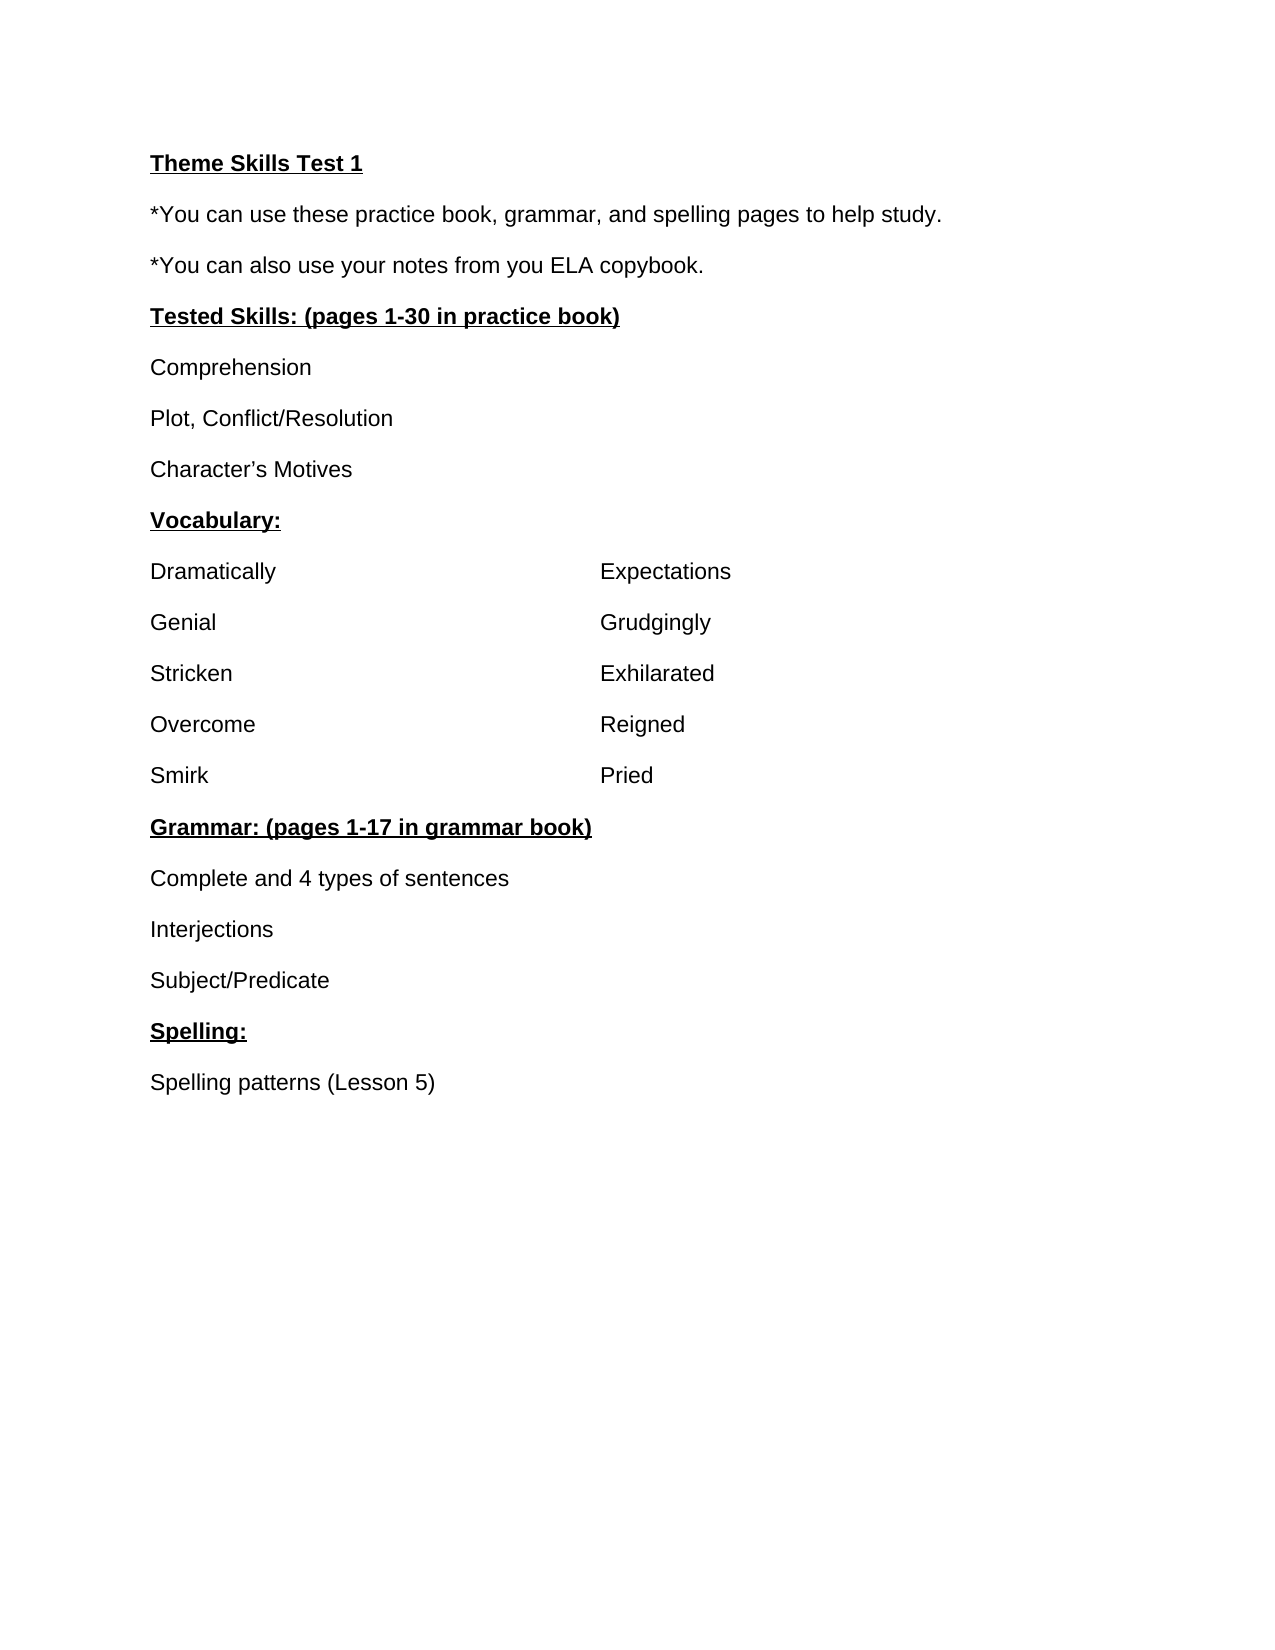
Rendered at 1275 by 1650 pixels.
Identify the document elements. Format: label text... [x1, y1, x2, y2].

text Interjections [150, 916, 1125, 942]
text Spelling patterns (Lesson 5) [150, 1069, 1125, 1095]
text Complete and 4 types of sentences [150, 864, 1125, 891]
text *You can also use your notes from you ELA copybook. [150, 252, 1125, 278]
text Plot, Conflict/Resolution [150, 405, 1125, 432]
text Genial Grudgingly [150, 609, 1125, 636]
text Dramatically Expectations [150, 558, 1125, 585]
text Stricken Exhilarated [150, 660, 1125, 687]
text Theme Skills Test 1 [150, 150, 1125, 176]
text Character’s Motives [150, 456, 1125, 483]
text Subject/Predicate [150, 967, 1125, 993]
text Grammar: (pages 1-17 in grammar book) [150, 813, 1125, 840]
text Tested Skills: (pages 1-30 in practice book) [150, 303, 1125, 329]
text Spelling: [150, 1018, 1125, 1044]
text Overcome Reigned [150, 711, 1125, 738]
text Vocabulary: [150, 507, 1125, 534]
text *You can use these practice book, grammar, and spelling pages to help study. [150, 201, 1125, 227]
text Comprehension [150, 354, 1125, 381]
text Smirk Pried [150, 762, 1125, 789]
